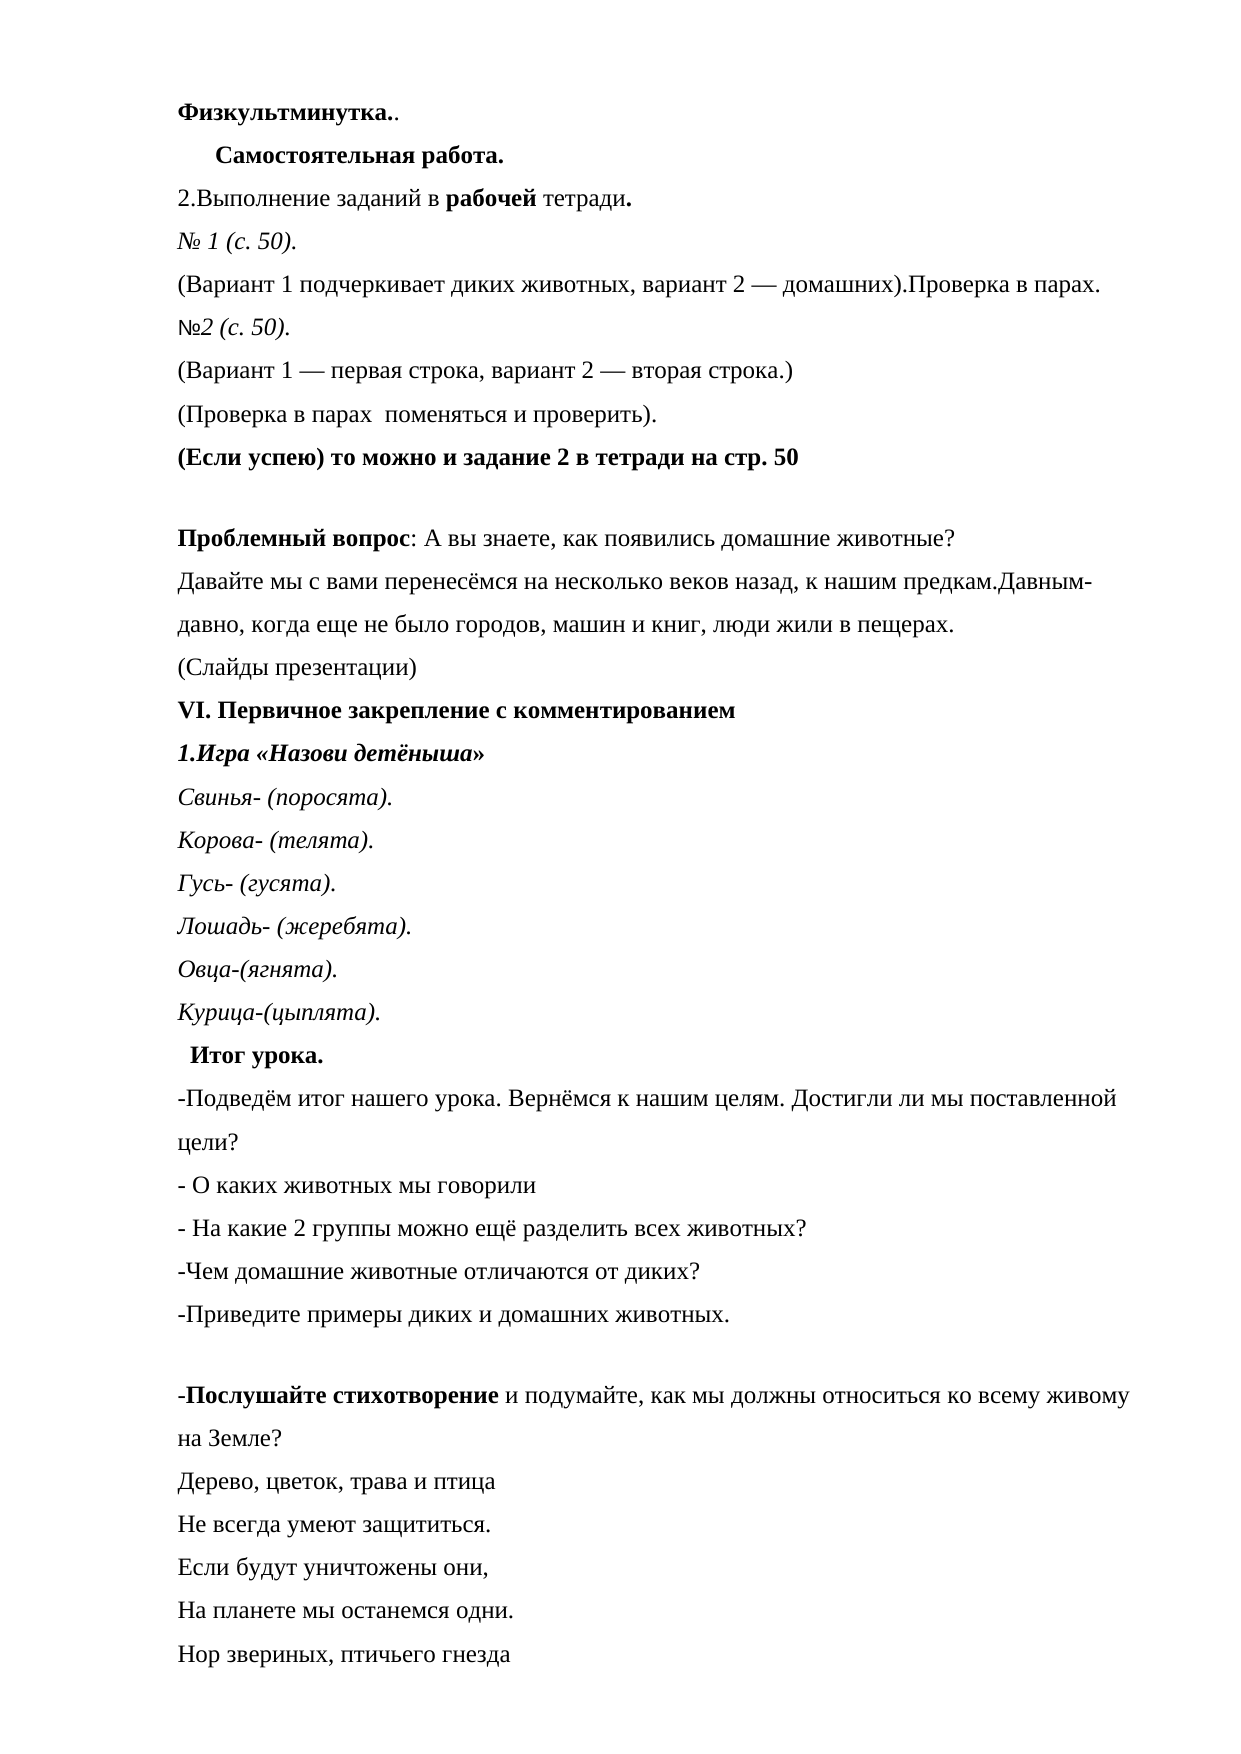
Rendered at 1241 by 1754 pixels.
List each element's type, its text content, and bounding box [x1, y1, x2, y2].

text Свинья- (поросята). [177, 782, 1152, 810]
text Проблемный вопрос: А вы знаете, как появились домашние животные? [177, 523, 1152, 552]
text -Подведём итог нашего урока. Вернёмся к нашим целям. Достигли ли мы поставленной цели? [177, 1083, 1152, 1155]
text (Вариант 1 — первая строка, вариант 2 — вторая строка.) [177, 356, 1152, 384]
text (Если успею) то можно и задание 2 в тетради на стр. 50 [177, 442, 1152, 471]
text - О каких животных мы говорили [177, 1170, 1152, 1198]
text (Слайды презентации) [177, 652, 1152, 681]
text Не всегда умеют защититься. [177, 1509, 1152, 1538]
text Гусь- (гусята). [177, 868, 1152, 897]
text -Послушайте стихотворение и подумайте, как мы должны относиться ко всему живому на Земле? [177, 1380, 1152, 1452]
text -Приведите примеры диких и домашних животных. [177, 1299, 1152, 1328]
text Дерево, цветок, трава и птица [177, 1466, 1152, 1495]
text №2 (с. 50). [177, 312, 1152, 341]
text Самостоятельная работа. [177, 140, 1152, 169]
text Овца-(ягнята). [177, 954, 1152, 983]
text - На какие 2 группы можно ещё разделить всех животных? [177, 1213, 1152, 1242]
text Давайте мы с вами перенесёмся на несколько веков назад, к нашим предкам.Давным-давно, когда еще не было городов, машин и книг, люди жили в пещерах. [177, 566, 1152, 638]
text Итог урока. [177, 1040, 1152, 1069]
text -Чем домашние животные отличаются от диких? [177, 1256, 1152, 1285]
text (Вариант 1 подчеркивает диких животных, вариант 2 — домашних).Проверка в парах. [177, 269, 1152, 298]
text 1.Игра «Назови детёныша» [177, 738, 1152, 767]
text На планете мы останемся одни. [177, 1596, 1152, 1624]
text Лошадь- (жеребята). [177, 911, 1152, 940]
text Физкультминутка.. [177, 97, 1152, 126]
text Если будут уничтожены они, [177, 1552, 1152, 1581]
text 2.Выполнение заданий в рабочей тетради. № 1 (с. 50). [177, 183, 1152, 255]
text Курица-(цыплята). [177, 997, 1152, 1026]
text VI. Первичное закрепление с комментированием [177, 695, 1152, 724]
text Корова- (телята). [177, 825, 1152, 853]
text Нор звериных, птичьего гнезда [177, 1639, 1152, 1667]
text (Проверка в парах поменяться и проверить). [177, 399, 1152, 427]
